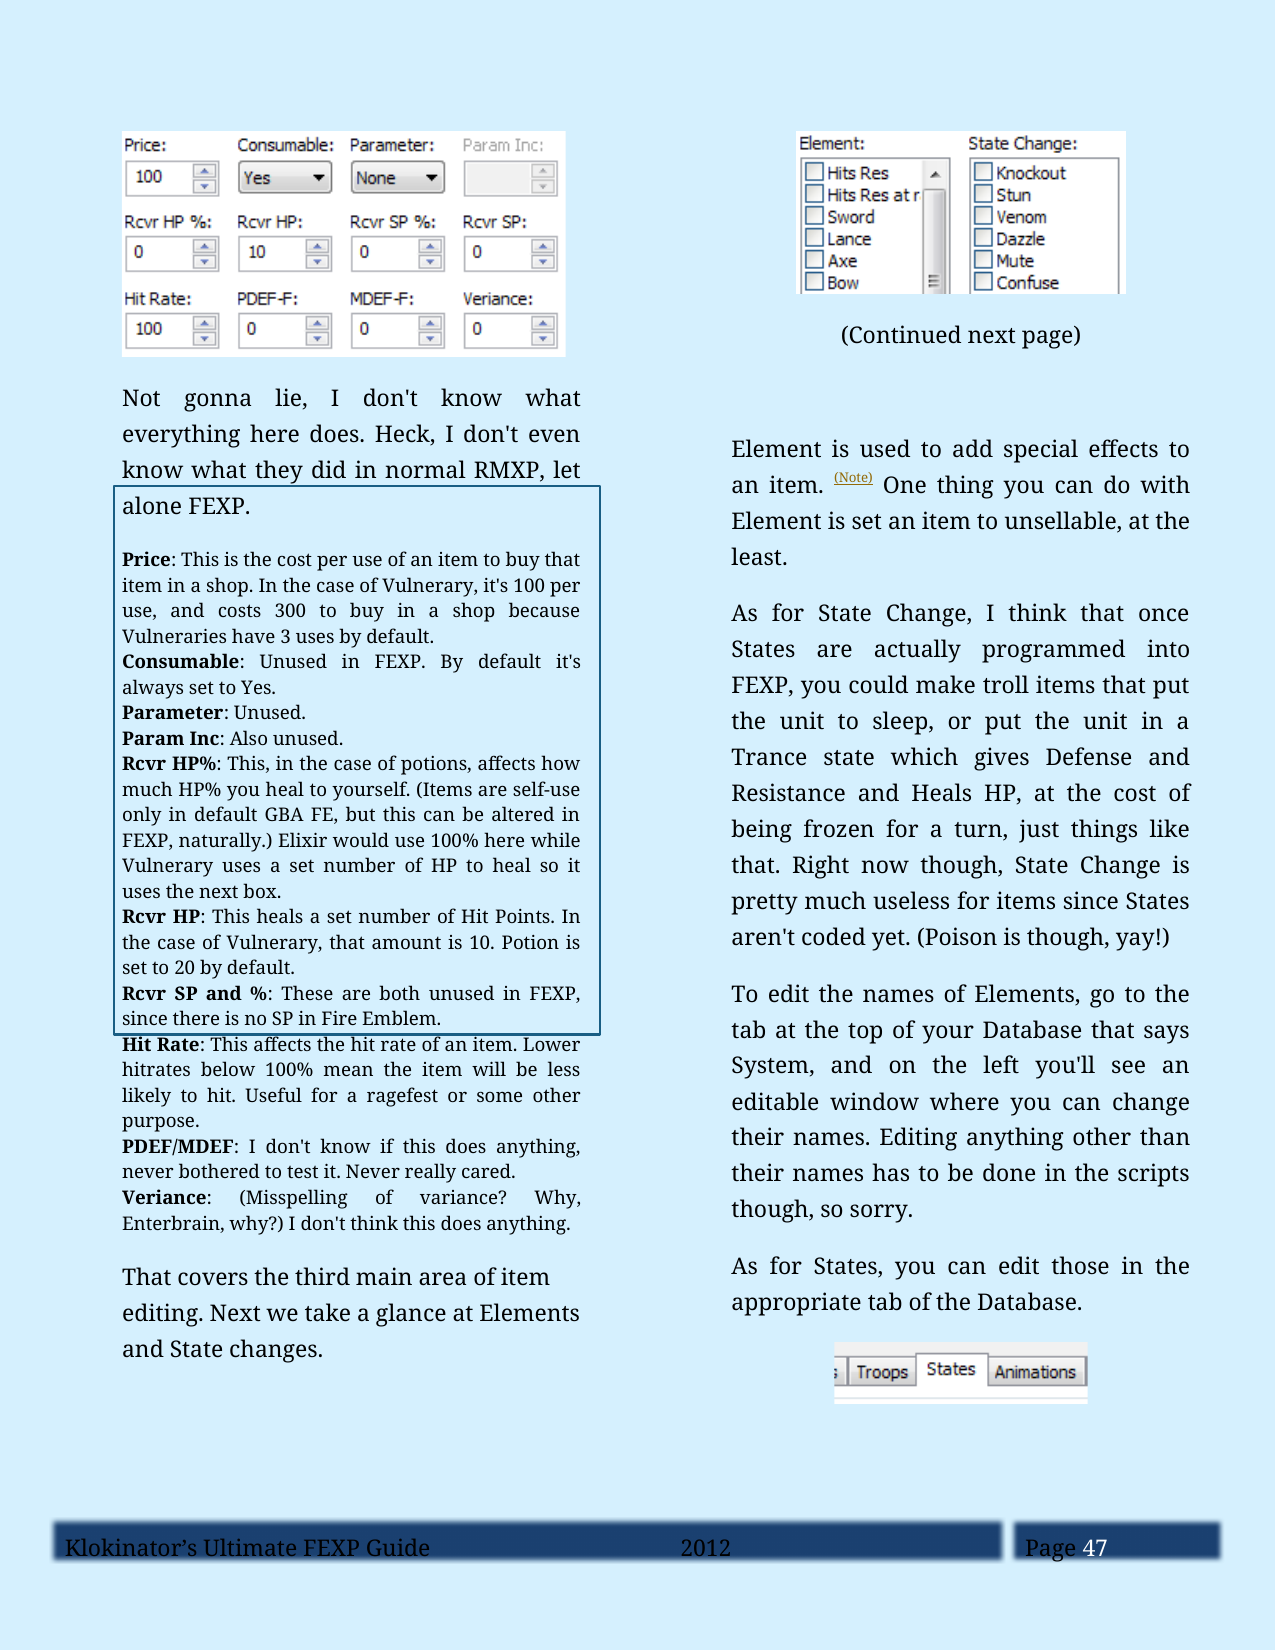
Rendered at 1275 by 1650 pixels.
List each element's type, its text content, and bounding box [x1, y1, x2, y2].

text Veriance: (Misspelling of variance? Why, Enterbrain, why?) I don't think this does anything. [122, 1184, 581, 1235]
text Price: This is the cost per use of an item to buy that item in a shop. In the case of Vulnerary, it's 100 per use, and costs 300 to buy in a shop because Vulneraries have 3 uses by default. [122, 546, 581, 648]
picture [121, 131, 566, 357]
picture [796, 131, 1126, 294]
text Param Inc: Also unused. [122, 725, 581, 751]
text Not gonna lie, I don't know what everything here does. Heck, I don't even know what they did in normal RMXP, let alone FEXP. [122, 487, 581, 521]
text As for State Change, I think that once States are actually programmed into FEXP, you could make troll items that put the unit to sleep, or put the unit in a Trance state which gives Defense and Resistance and Heals HP, at the cost of being frozen for a turn, just things like that. Right now though, State Change is pretty much useless for items since States aren't coded yet. (Poison is though, yay!) [731, 597, 1191, 952]
text As for States, you can edit those in the appropriate tab of the Database. [731, 1250, 1191, 1317]
text Parameter: Unused. [122, 699, 581, 725]
text To edit the names of Elements, go to the tab at the top of your Database that says System, and on the left you'll see an editable window where you can change their names. Editing anything other than their names has to be done in the scripts though, so sorry. [731, 978, 1191, 1224]
text That covers the third main area of item editing. Next we take a glance at Elements and State changes. [122, 1261, 581, 1364]
text Rcvr HP%: This, in the case of potions, affects how much HP% you heal to yourself. (Items are self-use only in default GBA FE, but this can be altered in FEXP, naturally.) Elixir would use 100% here while Vulnerary uses a set number of HP to heal so it uses the next box. [122, 751, 581, 904]
text Hit Rate: This affects the hit rate of an item. Lower hitrates below 100% mean the item will be less likely to hit. Useful for a ragefest or some other purpose. [122, 1036, 581, 1133]
picture [834, 1342, 1088, 1404]
text Consumable: Unused in FEXP. By default it's always set to Yes. [122, 648, 581, 699]
text (Continued next page) [731, 319, 1191, 351]
text Rcvr HP: This heals a set number of Hit Points. In the case of Vulnerary, that amount is 10. Potion is set to 20 by default. [122, 904, 581, 980]
text Rcvr SP and %: These are both unused in FEXP, since there is no SP in Fire Emblem. [122, 980, 581, 1031]
text Not gonna lie, I don't know what everything here does. Heck, I don't even know what they did in normal RMXP, let alone FEXP. [122, 382, 581, 485]
text PDEF/MDEF: I don't know if this does anything, never bothered to test it. Never really cared. [122, 1133, 581, 1184]
text Element is used to add special effects to an item. (Note) One thing you can do with Element is set an item to unsellable, at the least. [731, 433, 1191, 572]
